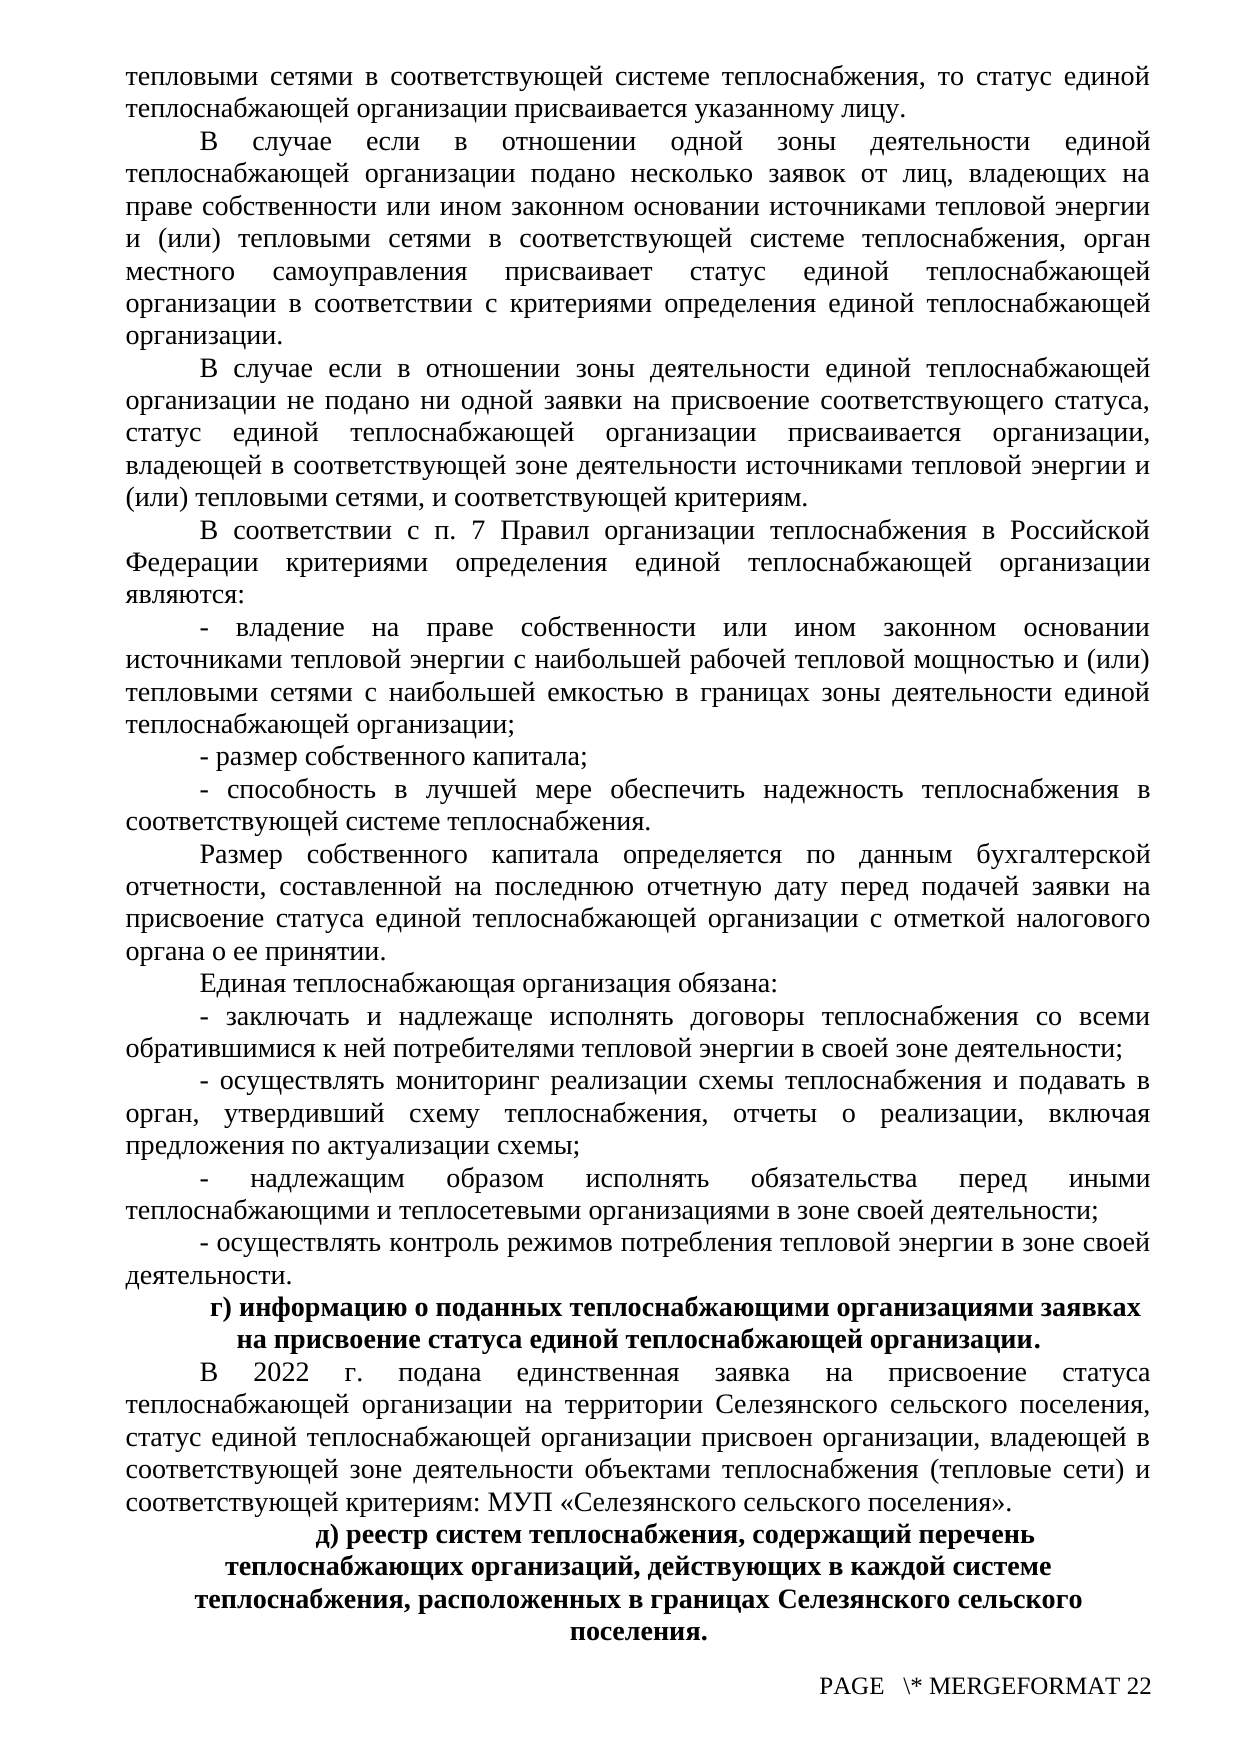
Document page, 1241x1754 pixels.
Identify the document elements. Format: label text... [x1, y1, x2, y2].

text - заключать и надлежаще исполнять договоры теплоснабжения со всеми обратившимися к ней потребителями тепловой энергии в своей зоне деятельности; [125, 999, 1152, 1063]
text д) реестр систем теплоснабжения, содержащий перечень теплоснабжающих организаций, действующих в каждой системе теплоснабжения, расположенных в границах Селезянского сельского поселения. [125, 1517, 1152, 1647]
text - осуществлять контроль режимов потребления тепловой энергии в зоне своей деятельности. [125, 1225, 1152, 1290]
text - надлежащим образом исполнять обязательства перед иными теплоснабжающими и теплосетевыми организациями в зоне своей деятельности; [125, 1161, 1152, 1225]
text В случае если в отношении одной зоны деятельности единой теплоснабжающей организации подано несколько заявок от лиц, владеющих на праве собственности или ином законном основании источниками тепловой энергии и (или) тепловыми сетями в соответствующей системе теплоснабжения, орган местного самоуправления присваивает статус единой теплоснабжающей организации в соответствии с критериями определения единой теплоснабжающей организации. [125, 124, 1152, 351]
text г) информацию о поданных теплоснабжающими организациями заявках на присвоение статуса единой теплоснабжающей организации. [125, 1290, 1152, 1355]
text - способность в лучшей мере обеспечить надежность теплоснабжения в соответствующей системе теплоснабжения. [125, 772, 1152, 837]
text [125, 59, 1152, 124]
text - осуществлять мониторинг реализации схемы теплоснабжения и подавать в орган, утвердивший схему теплоснабжения, отчеты о реализации, включая предложения по актуализации схемы; [125, 1063, 1152, 1161]
text Размер собственного капитала определяется по данным бухгалтерской отчетности, составленной на последнюю отчетную дату перед подачей заявки на присвоение статуса единой теплоснабжающей организации с отметкой налогового органа о ее принятии. [125, 837, 1152, 966]
text В соответствии с п. 7 Правил организации теплоснабжения в Российской Федерации критериями определения единой теплоснабжающей организации являются: [125, 513, 1152, 610]
text - владение на праве собственности или ином законном основании источниками тепловой энергии с наибольшей рабочей тепловой мощностью и (или) тепловыми сетями с наибольшей емкостью в границах зоны деятельности единой теплоснабжающей организации; [125, 610, 1152, 739]
text - размер собственного капитала; [125, 739, 1152, 772]
text Единая теплоснабжающая организация обязана: [125, 966, 1152, 999]
text В случае если в отношении зоны деятельности единой теплоснабжающей организации не подано ни одной заявки на присвоение соответствующего статуса, статус единой теплоснабжающей организации присваивается организации, владеющей в соответствующей зоне деятельности источниками тепловой энергии и (или) тепловыми сетями, и соответствующей критериям. [125, 351, 1152, 513]
text В 2022 г. подана единственная заявка на присвоение статуса теплоснабжающей организации на территории Селезянского сельского поселения, статус единой теплоснабжающей организации присвоен организации, владеющей в соответствующей зоне деятельности объектами теплоснабжения (тепловые сети) и соответствующей критериям: МУП «Селезянского сельского поселения». [125, 1355, 1152, 1517]
